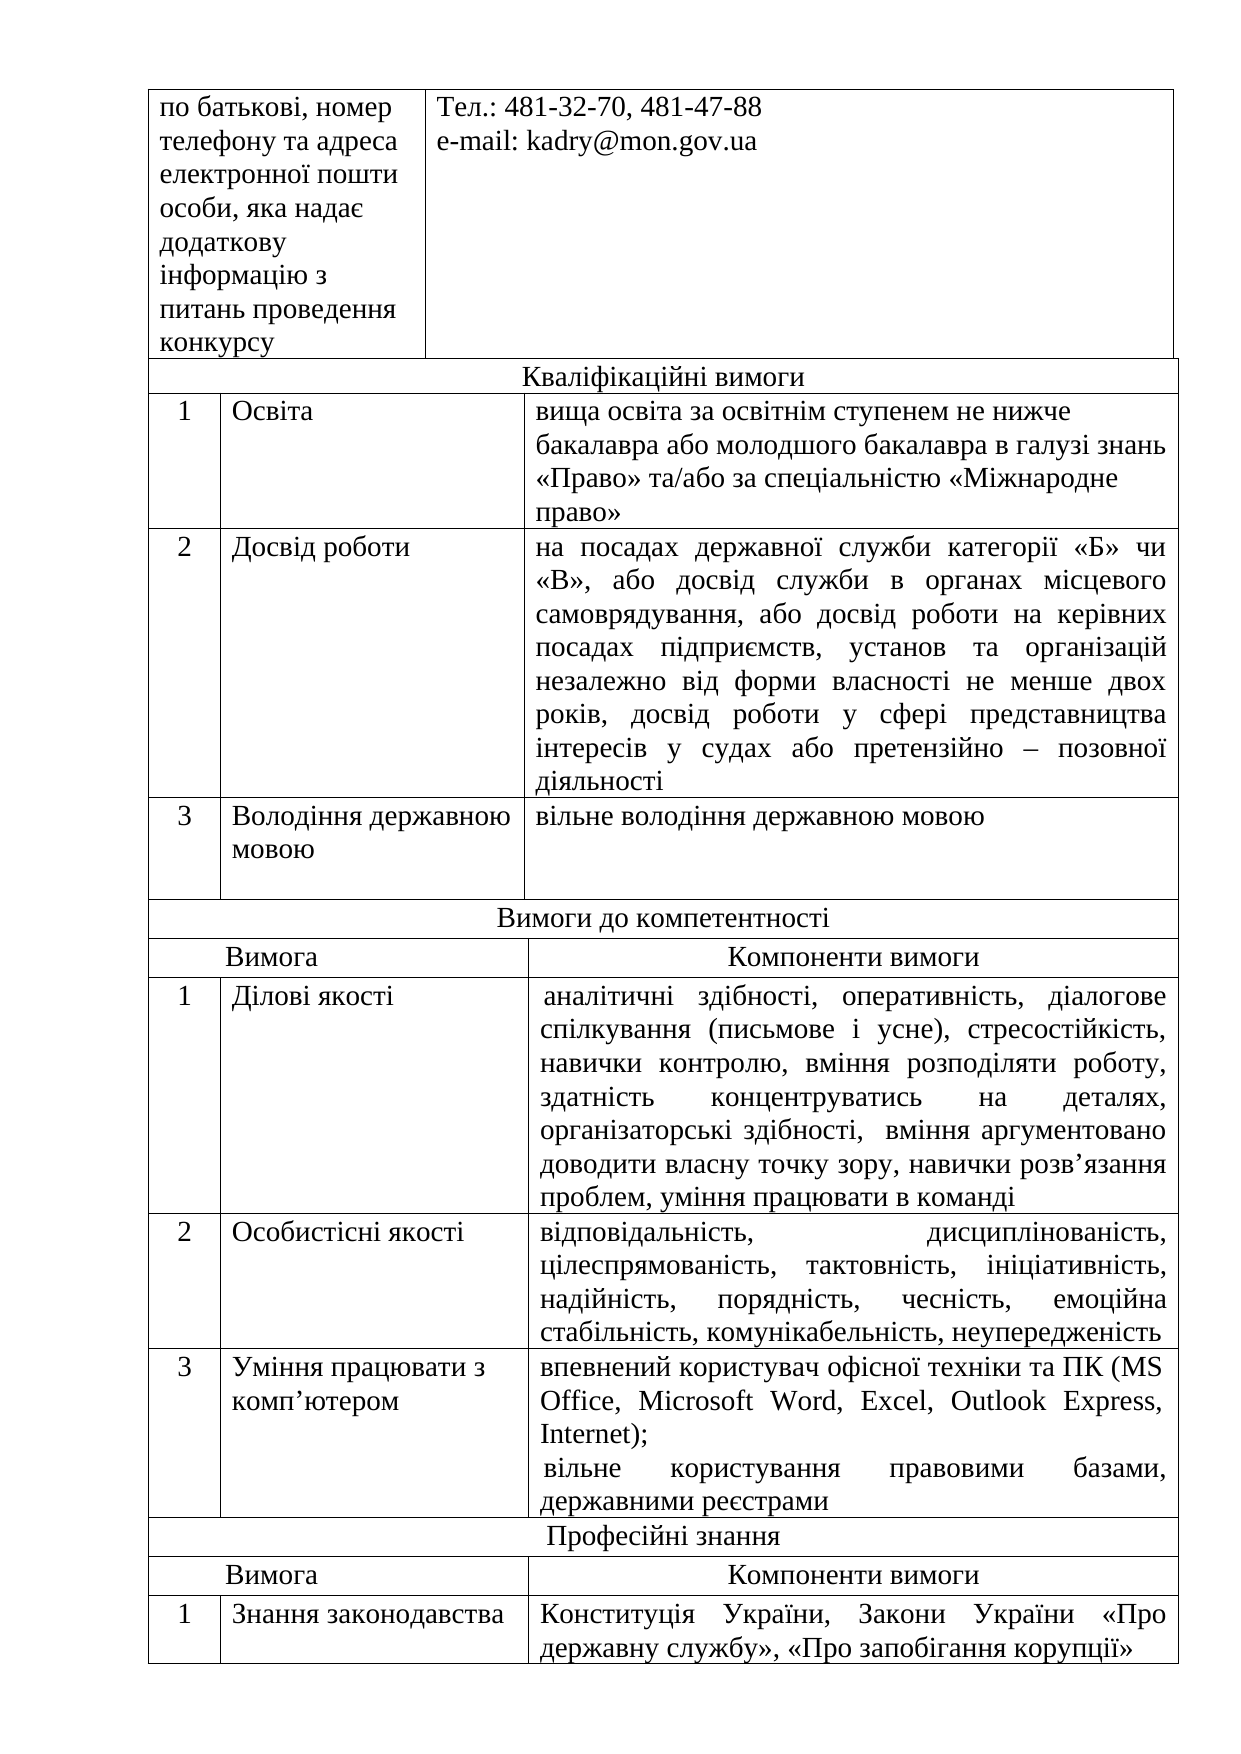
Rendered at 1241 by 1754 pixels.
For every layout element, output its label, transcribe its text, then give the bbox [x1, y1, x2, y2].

table_cell 1 [149, 394, 220, 528]
table_cell Компоненти вимоги [529, 1557, 1178, 1595]
table_cell Вимога [149, 1557, 528, 1595]
table_cell 2 [149, 529, 220, 797]
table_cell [149, 90, 425, 358]
table_cell 3 [149, 1349, 220, 1517]
table_cell Освіта [221, 394, 524, 528]
table_cell 1 [149, 978, 220, 1213]
table_cell аналітичні здібності, оперативність, діалогове спілкування (письмове і усне), стресостійкість, навички контролю, вміння розподіляти роботу, здатність концентруватись на деталях, організаторські здібності, вміння аргументовано доводити власну точку зору, навички розв’язання проблем, уміння працювати в команді [529, 978, 1178, 1213]
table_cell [426, 90, 1173, 358]
table_cell Особистісні якості [221, 1214, 528, 1348]
table_cell Вимоги до компетентності [149, 900, 1178, 938]
table_cell Уміння працювати з комп’ютером [221, 1349, 528, 1517]
table_cell Знання законодавства [221, 1596, 528, 1663]
table_cell 3 [149, 798, 220, 899]
table_cell вільне володіння державною мовою [525, 798, 1178, 899]
table_cell вища освіта за освітнім ступенем не нижче бакалавра або молодшого бакалавра в галузі знань «Право» та/або за спеціальністю «Міжнародне право» [525, 394, 1178, 528]
table_cell Конституція України, Закони України «Про державну службу», «Про запобігання корупції» [529, 1596, 1178, 1663]
table_cell 1 [149, 1596, 220, 1663]
table_cell Володіння державною мовою [221, 798, 524, 899]
table_cell 2 [149, 1214, 220, 1348]
table_cell на посадах державної служби категорії «Б» чи «В», або досвід служби в органах місцевого самоврядування, або досвід роботи на керівних посадах підприємств, установ та організацій незалежно від форми власності не менше двох років, досвід роботи у сфері представництва інтересів у судах або претензійно – позовної діяльності [525, 529, 1178, 797]
table_cell Кваліфікаційні вимоги [149, 359, 1178, 392]
table_cell Ділові якості [221, 978, 528, 1213]
table_cell впевнений користувач офісної техніки та ПК (MS Office, Microsoft Word, Excel, Outlook Express, Internet); вільне користування правовими базами, державними реєстрами [529, 1349, 1178, 1517]
table_cell відповідальність, дисциплінованість, цілеспрямованість, тактовність, ініціативність, надійність, порядність, чесність, емоційна стабільність, комунікабельність, неупередженість [529, 1214, 1178, 1348]
table_cell Компоненти вимоги [529, 939, 1178, 977]
table_cell Професійні знання [149, 1518, 1178, 1556]
table_cell Вимога [149, 939, 528, 977]
table_cell Досвід роботи [221, 529, 524, 797]
